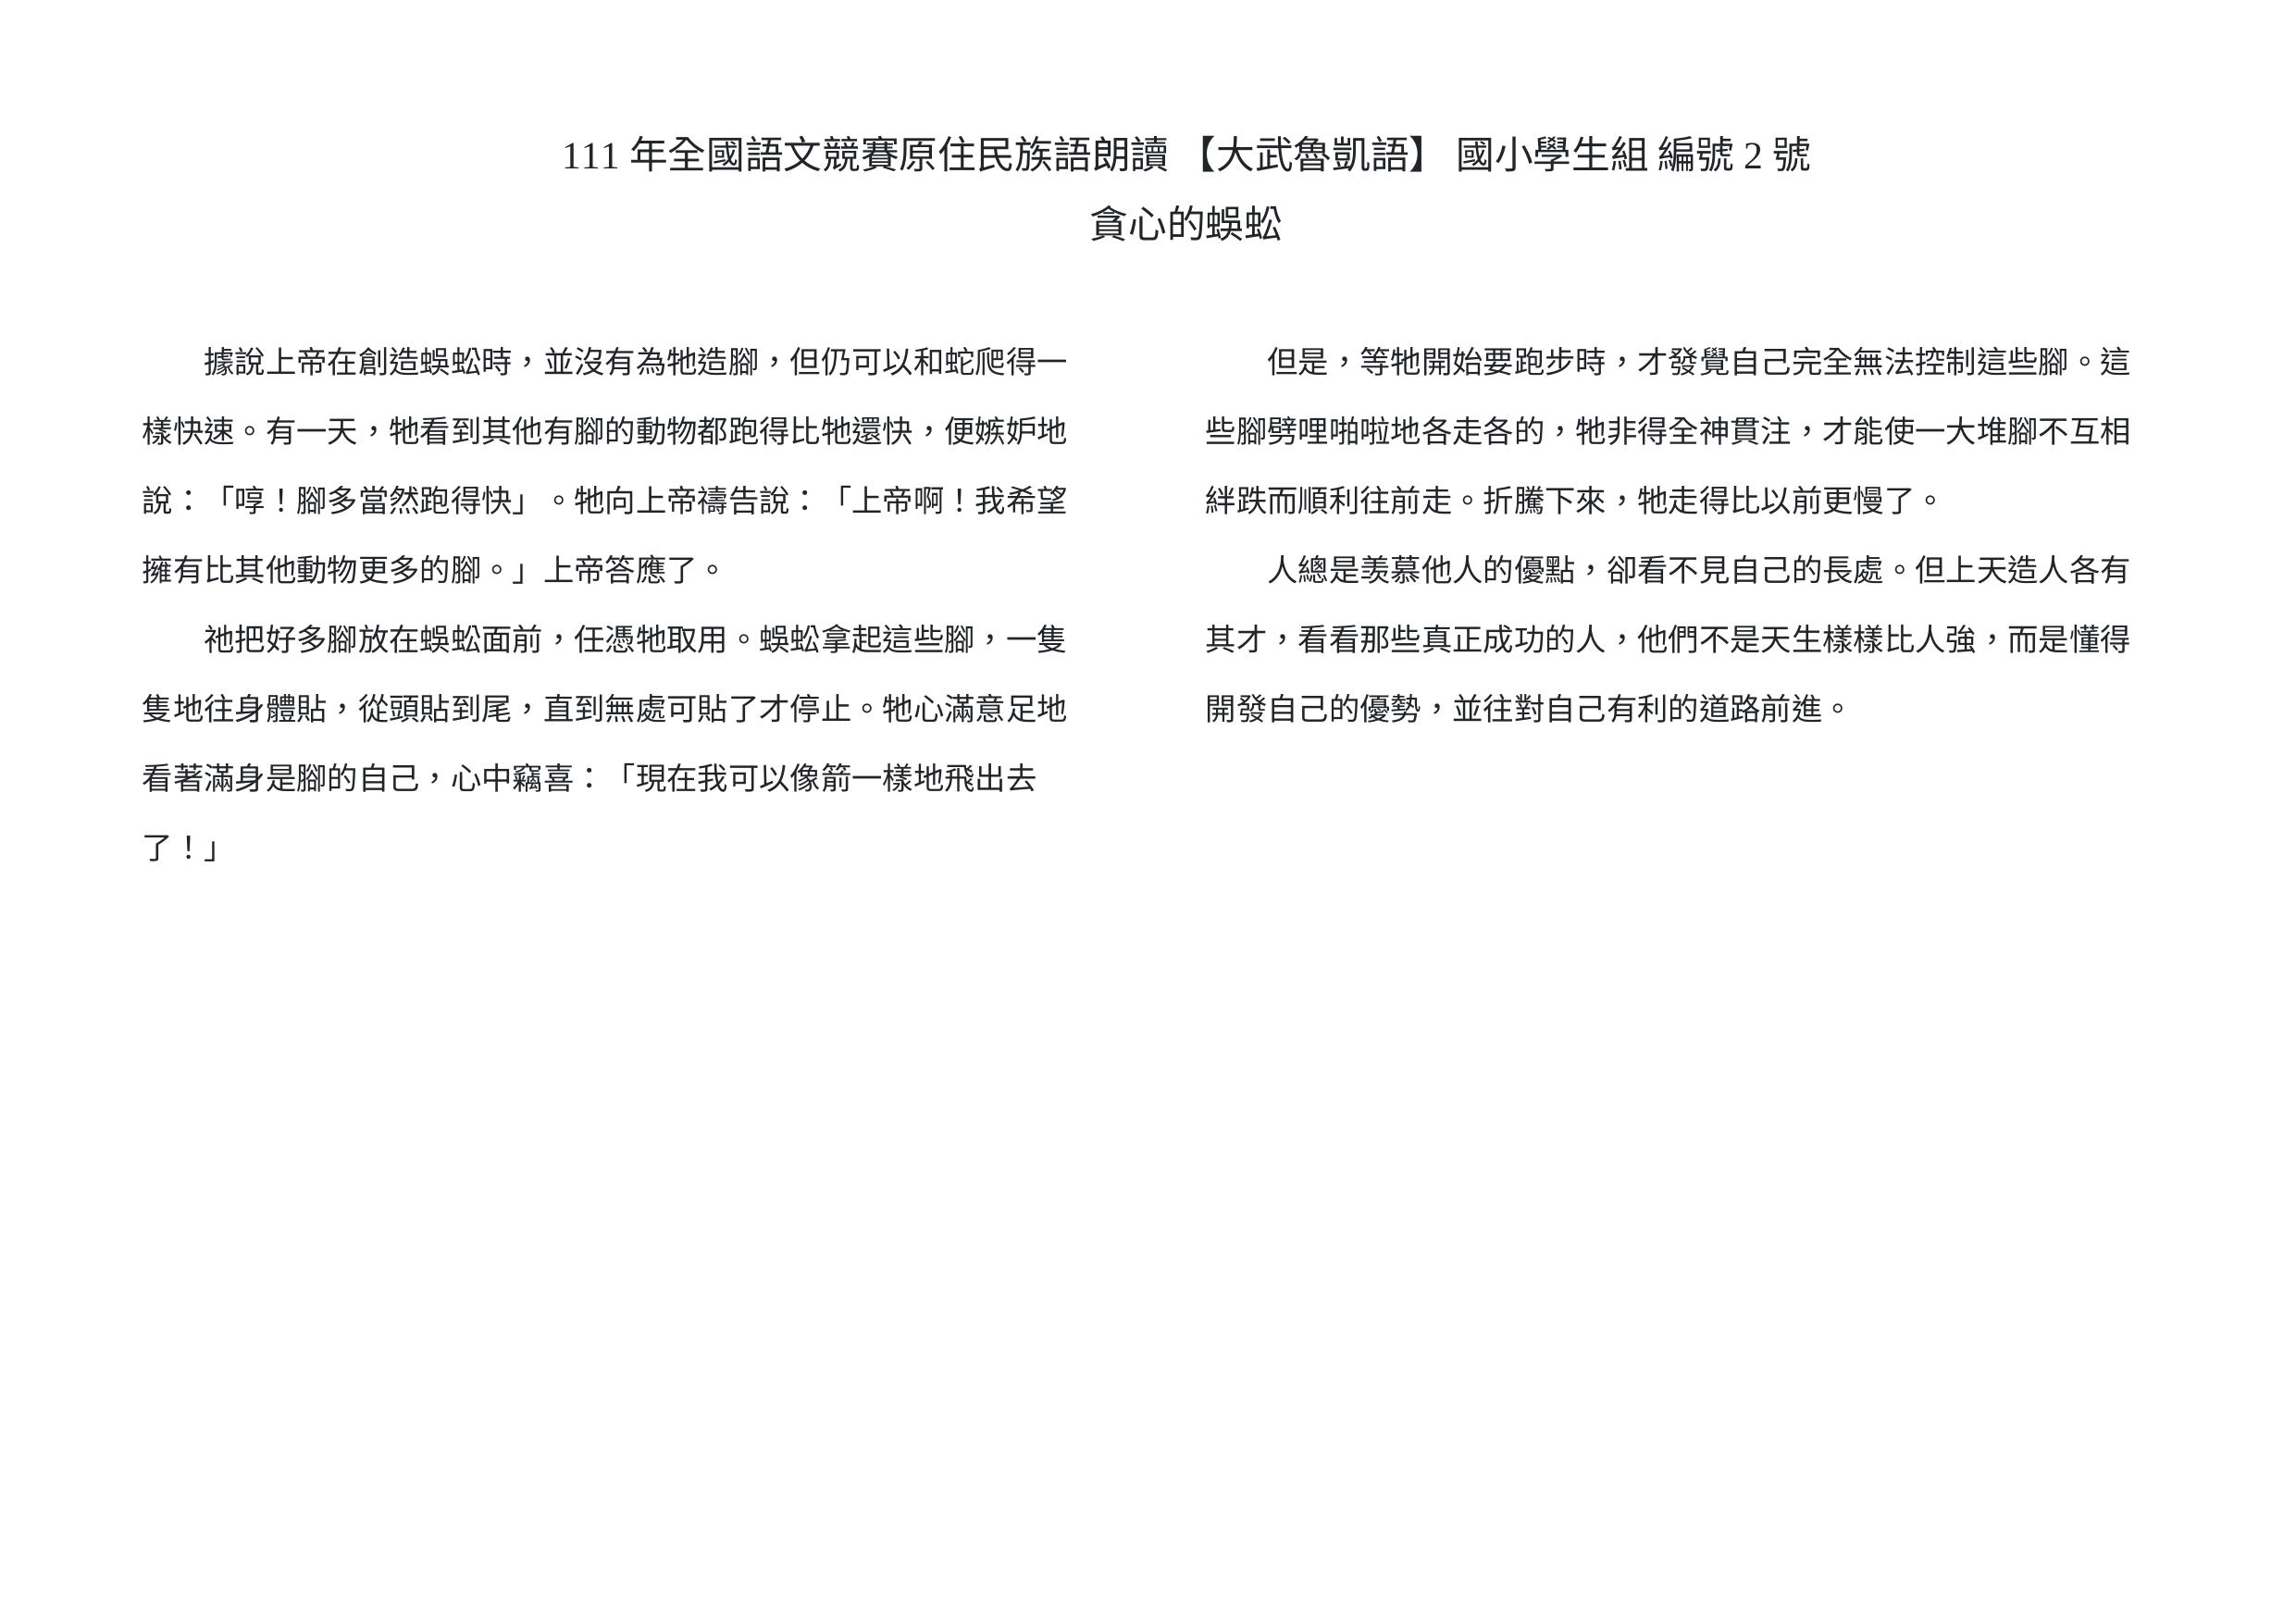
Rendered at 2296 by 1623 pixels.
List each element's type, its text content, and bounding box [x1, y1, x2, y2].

text 祂把好多腳放在蜈蚣面前，任憑牠取用。蜈蚣拿起這些腳，一隻隻地往身體貼，從頭貼到尾，直到無處可貼了才停止。牠心滿意足地看著滿身是腳的自己，心中竊喜：「現在我可以像箭一樣地飛出去了！」 [142, 603, 1090, 881]
text 據說上帝在創造蜈蚣時，並沒有為牠造腳，但仍可以和蛇爬得一樣快速。有一天，牠看到其他有腳的動物都跑得比牠還快，便嫉妒地說：「啍！腳多當然跑得快」。牠向上帝禱告說：「上帝啊！我希望擁有比其他動物更多的腳。」上帝答應了。 [142, 326, 1090, 603]
text 貪心的蜈蚣 [142, 187, 2153, 256]
text 111 年全國語文競賽原住民族語朗讀 【大武魯凱語】 國小學生組 編號 2 號 [142, 118, 2153, 187]
text 人總是羡慕他人的優點，卻看不見自己的長處。但上天造人各有其才，看看那些真正成功的人，他們不是天生樣樣比人強，而是懂得開發自己的優勢，並往對自己有利的道路前進。 [1206, 534, 2153, 742]
text 但是，等牠開始要跑步時，才發覺自己完全無法控制這些腳。這些腳劈哩啪啦地各走各的，牠非得全神貫注，才能使一大堆腳不互相絆跌而順利往前走。折騰下來，牠走得比以前更慢了。 [1206, 326, 2153, 534]
